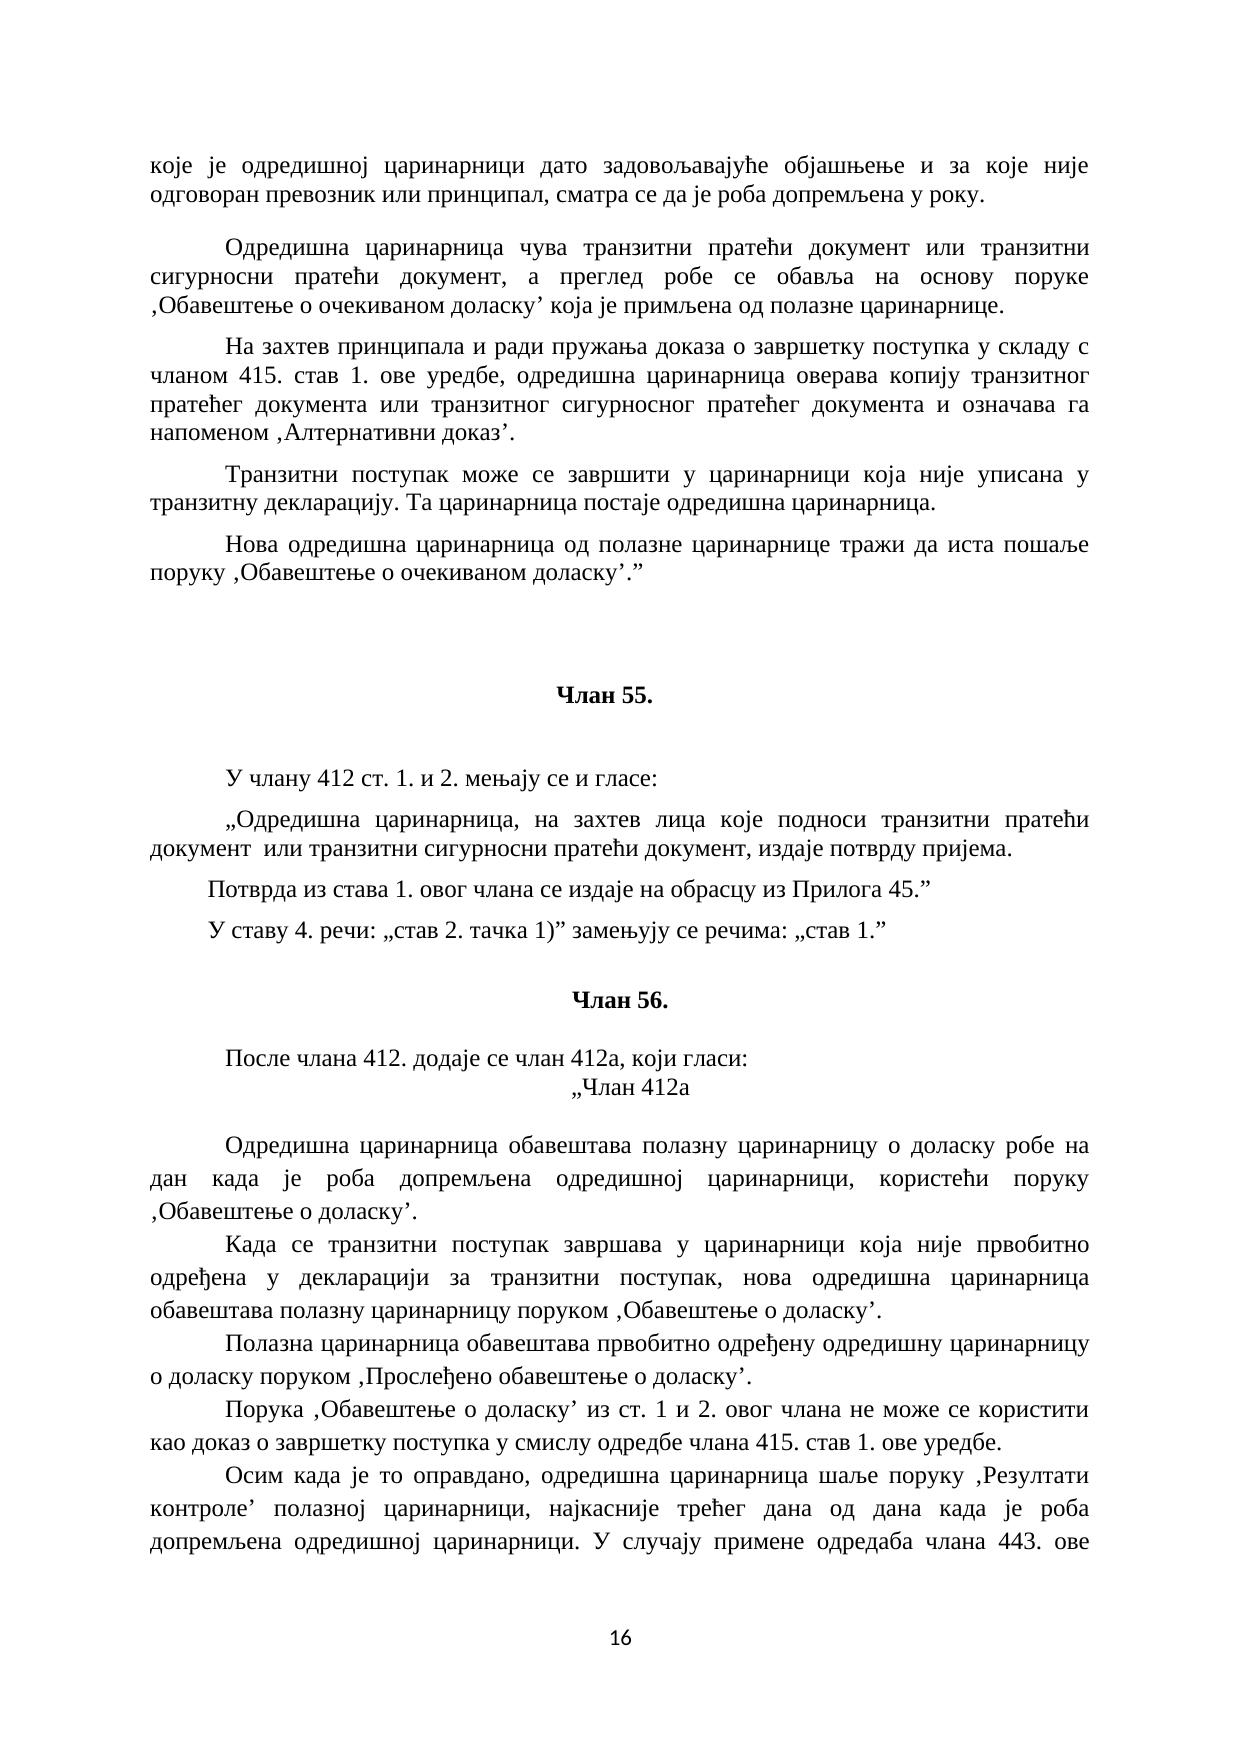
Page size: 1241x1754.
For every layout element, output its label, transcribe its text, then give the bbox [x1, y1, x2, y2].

text У члану 412 ст. 1. и 2. мењају се и гласе: [150, 763, 1090, 792]
text У ставу 4. речи: „став 2. тачка 1)” замењују се речима: „став 1.” [150, 916, 1090, 944]
text Транзитни поступак може се завршити у царинарници која није уписана у транзитну декларацију. Та царинарница постаје одредишна царинарница. [150, 459, 1090, 516]
text На захтев принципалa и ради пружања доказа о завршетку поступка у складу с чланом 415. став 1. ове уредбе, одредишна царинарница оверава копију транзитног пратећег документа или транзитног сигурносног пратећег документа и означава га напоменом ‚Алтернативни доказ’. [150, 331, 1090, 446]
text Члан 56. [205, 986, 1036, 1014]
text „Одредишна царинарница, на захтев лица које подноси транзитни пратећи документ или транзитни сигурносни пратећи документ, издаје потврду пријема. [150, 804, 1090, 862]
list Када се транзитни поступак завршава у царинарници која није првобитно одређена у декларацији за транзитни поступак, нова одредишна царинарница обавештава полазну царинарницу поруком ‚Обавештење о доласку’. [150, 1229, 1090, 1323]
list Одредишна царинарница обавештава полазну царинарницу о доласку робе на дан када је роба допремљена одредишној царинарници, користећи поруку ‚Обавештење о доласку’. [150, 1130, 1090, 1224]
list Порука ‚Обавештење о доласку’ из ст. 1 и 2. овог члана не може се користити као доказ о завршетку поступка у смислу одредбе члана 415. став 1. ове уредбе. [150, 1394, 1090, 1456]
text „Члан 412а [205, 1072, 1036, 1101]
text Члан 55. [150, 681, 1090, 709]
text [150, 150, 1090, 207]
text Одредишна царинарница чува транзитни пратећи документ или транзитни сигурносни пратећи документ, а преглед робе се обавља на основу поруке ‚Обавештење о очекиваном доласку’ која је примљена од полазне царинарнице. [150, 232, 1090, 319]
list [150, 1460, 1090, 1555]
text Потврда из става 1. овог члана се издаје на обрасцу из Прилога 45.” [150, 874, 1090, 903]
text После члана 412. додаје се члан 412а, који гласи: [205, 1043, 1036, 1072]
list Полазна царинарница обавештава првобитно одређену одредишну царинарницу о доласку поруком ‚Прослеђено обавештење о доласку’. [150, 1328, 1090, 1389]
text Нова одредишна царинарница од полазне царинарнице тражи да иста пошаље поруку ‚Обавештење о очекиваном доласку’.” [150, 529, 1090, 586]
